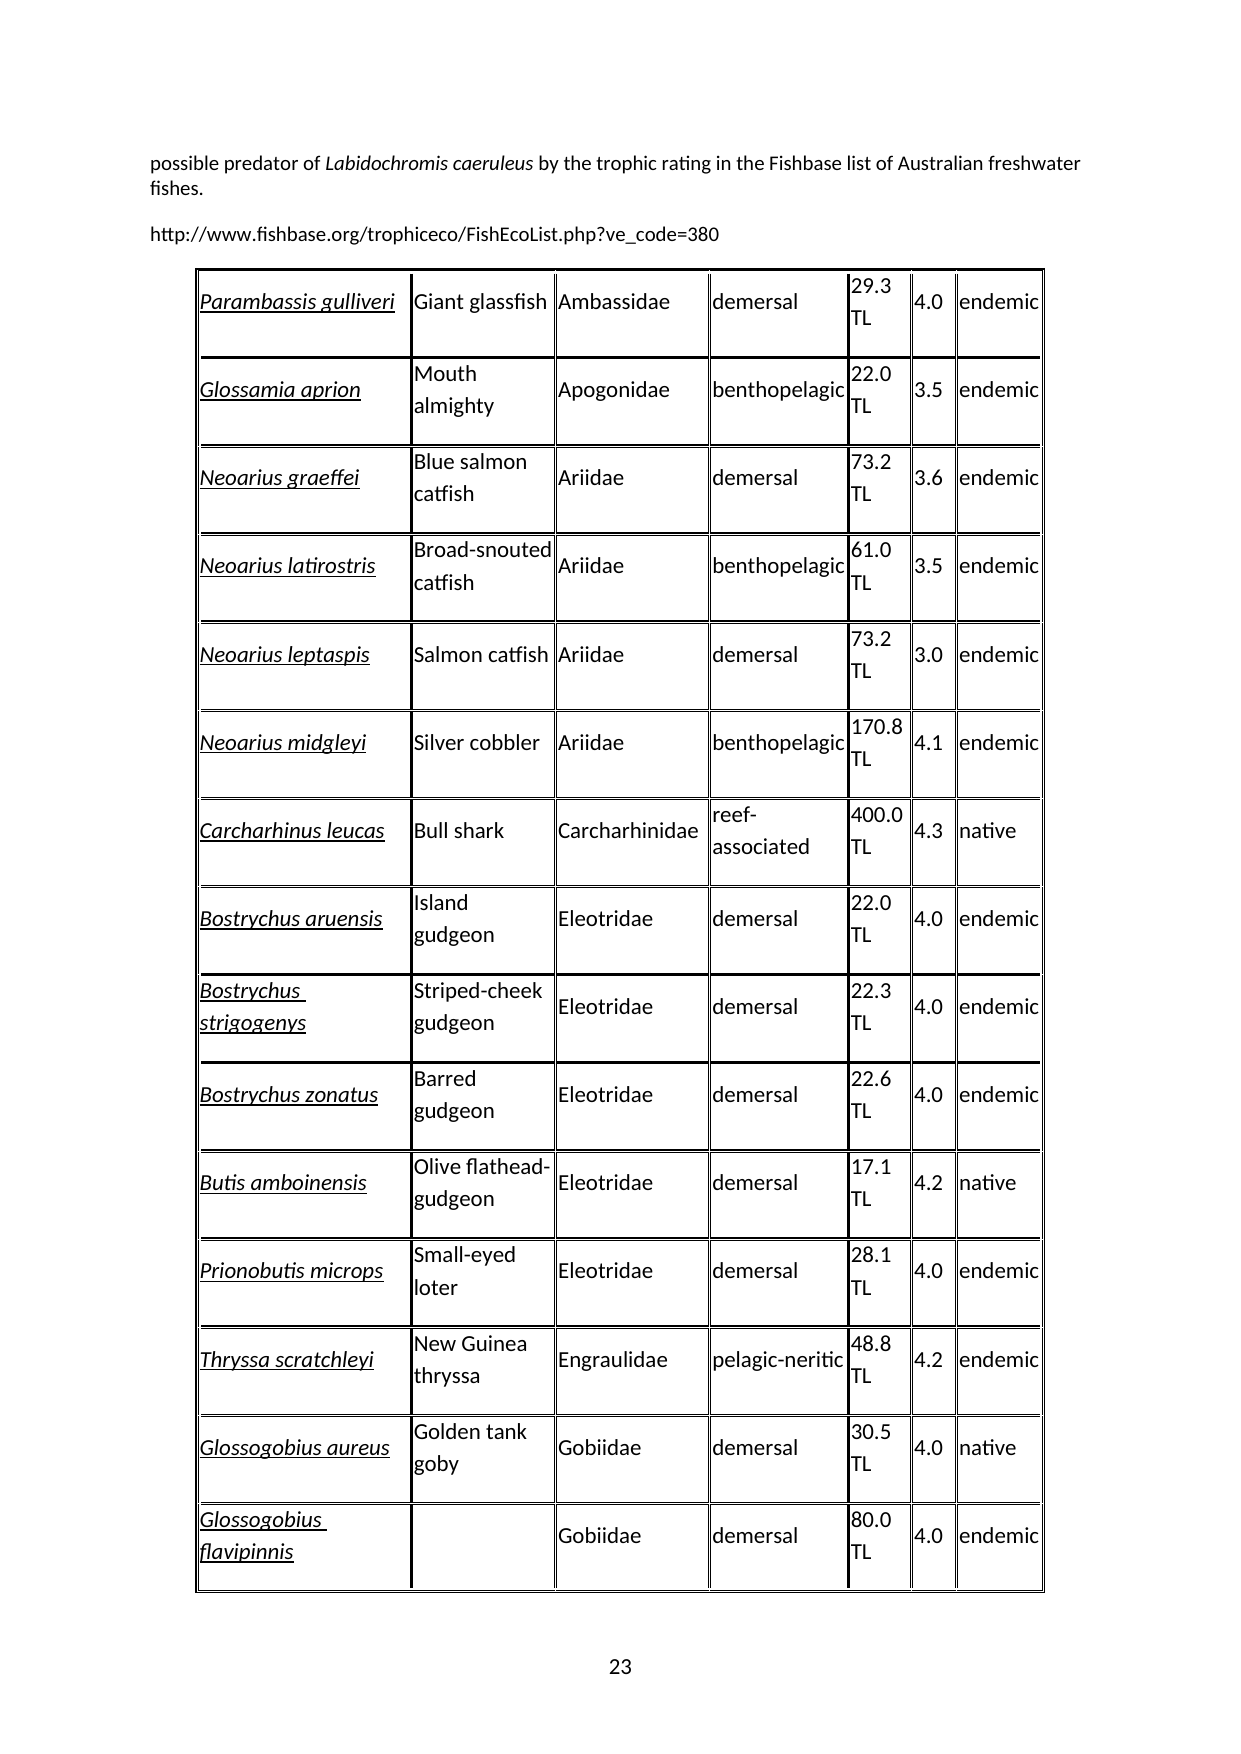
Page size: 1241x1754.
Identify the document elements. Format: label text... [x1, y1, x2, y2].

table_cell Eleotridae [557, 1153, 708, 1237]
table_header Giant glassfish [411, 271, 556, 356]
table_cell endemic [958, 973, 1043, 1061]
table_cell 80.0 TL [848, 1505, 912, 1590]
table_cell endemic [958, 620, 1042, 708]
table_cell Salmon catfish [413, 624, 554, 708]
table_cell demersal [711, 624, 847, 708]
table_cell Carcharhinidae [557, 800, 708, 885]
table_cell benthopelagic [711, 359, 847, 444]
table_cell Blue salmon catfish [413, 448, 554, 532]
table_cell 73.2 TL [850, 624, 910, 708]
table_cell 4.0 [912, 1505, 957, 1590]
table_header 4.0 [912, 271, 957, 356]
table_cell Neoarius midgleyi [199, 709, 410, 797]
table_cell Striped-cheek gudgeon [413, 976, 554, 1061]
table_cell endemic [957, 885, 1043, 973]
table_cell native [957, 797, 1043, 885]
table_cell demersal [711, 1241, 847, 1325]
table_cell Bostrychus strigogenys [197, 973, 410, 1061]
table_cell 4.0 [913, 976, 955, 1061]
table_cell Engraulidae [557, 1329, 708, 1413]
table_cell Bull shark [413, 800, 554, 885]
table_cell Neoarius latirostris [199, 532, 410, 620]
table_cell 4.1 [913, 712, 955, 797]
table_cell demersal [710, 1505, 848, 1590]
table_header Ambassidae [556, 271, 710, 356]
table_cell 400.0 TL [850, 800, 910, 885]
table_cell demersal [711, 1064, 847, 1149]
table_cell 3.5 [913, 536, 955, 620]
table_cell Glossogobius aureus [199, 1414, 410, 1502]
table_cell Eleotridae [557, 976, 708, 1061]
table_cell demersal [711, 976, 847, 1061]
table_cell endemic [958, 356, 1042, 444]
table_cell Ariidae [557, 448, 708, 532]
table_cell endemic [958, 532, 1042, 620]
table_cell Prionobutis microps [199, 1237, 410, 1325]
table_cell 4.2 [913, 1329, 955, 1413]
table_cell Glossamia aprion [199, 356, 410, 444]
table_cell Golden tank goby [413, 1417, 554, 1502]
table_cell 4.2 [913, 1153, 955, 1237]
table_cell endemic [958, 1237, 1042, 1325]
table_cell 3.5 [913, 359, 955, 444]
table_cell 22.0 TL [850, 359, 910, 444]
table_cell 4.3 [913, 800, 955, 885]
table_cell endemic [958, 444, 1042, 532]
table_cell 22.0 TL [850, 888, 910, 973]
table_cell 48.8 TL [850, 1329, 910, 1413]
table_cell endemic [958, 709, 1042, 797]
table_cell endemic [958, 1061, 1042, 1149]
table_cell 4.0 [913, 1064, 955, 1149]
table_cell benthopelagic [711, 712, 847, 797]
table_cell Gobiidae [557, 1417, 708, 1502]
table_cell Small-eyed loter [413, 1241, 554, 1325]
table_cell 3.0 [913, 624, 955, 708]
text http://www.fishbase.org/trophiceco/FishEcoList.php?ve_code=380 [150, 222, 1090, 247]
table_cell demersal [711, 448, 847, 532]
table_cell demersal [711, 1417, 847, 1502]
table_cell Neoarius graeffei [199, 444, 410, 532]
table_cell demersal [711, 1153, 847, 1237]
table_cell 22.3 TL [850, 976, 910, 1061]
table_cell 4.0 [913, 1417, 955, 1502]
table_cell reef-associated [711, 800, 847, 885]
table_header Parambassis gulliveri [199, 271, 411, 356]
table_cell Neoarius leptaspis [199, 620, 410, 708]
table_cell New Guinea thryssa [413, 1329, 554, 1413]
table_cell [411, 1505, 556, 1590]
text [150, 150, 1090, 201]
table_cell Gobiidae [556, 1505, 710, 1590]
table_cell 61.0 TL [850, 536, 910, 620]
table_header demersal [710, 271, 848, 356]
table_cell Butis amboinensis [199, 1149, 410, 1237]
table_cell Barred gudgeon [413, 1064, 554, 1149]
table_cell native [958, 1149, 1042, 1237]
table_cell 170.8 TL [850, 712, 910, 797]
table_cell endemic [957, 1502, 1043, 1590]
table_cell Eleotridae [557, 1241, 708, 1325]
table_cell Silver cobbler [413, 712, 554, 797]
table_cell Broad-snouted catfish [413, 536, 554, 620]
table_cell 28.1 TL [850, 1241, 910, 1325]
table_cell 17.1 TL [850, 1153, 910, 1237]
table_cell 4.0 [913, 888, 955, 973]
table_cell Ariidae [557, 536, 708, 620]
table_cell Glossogobius flavipinnis [197, 1502, 411, 1590]
table_header endemic [957, 271, 1042, 356]
table_cell Ariidae [557, 624, 708, 708]
table_cell Bostrychus aruensis [197, 885, 411, 973]
table_cell Island gudgeon [413, 888, 554, 973]
table_cell Eleotridae [557, 888, 708, 973]
table_cell Mouth almighty [413, 359, 554, 444]
table_cell Bostrychus zonatus [199, 1061, 410, 1149]
table_cell 4.0 [913, 1241, 955, 1325]
table_cell 30.5 TL [850, 1417, 910, 1502]
table_cell benthopelagic [711, 536, 847, 620]
table_cell Carcharhinus leucas [197, 797, 411, 885]
table_cell Ariidae [557, 712, 708, 797]
table_cell 3.6 [913, 448, 955, 532]
table_header 29.3 TL [848, 271, 912, 356]
table_cell pelagic-neritic [711, 1329, 847, 1413]
table_cell 73.2 TL [850, 448, 910, 532]
table_cell endemic [958, 1325, 1042, 1413]
table_cell Thryssa scratchleyi [199, 1325, 410, 1413]
table_cell 22.6 TL [850, 1064, 910, 1149]
table_cell Olive flathead-gudgeon [413, 1153, 554, 1237]
table_cell demersal [711, 888, 847, 973]
table_cell Eleotridae [557, 1064, 708, 1149]
table_cell Apogonidae [557, 359, 708, 444]
table_cell native [958, 1414, 1042, 1502]
